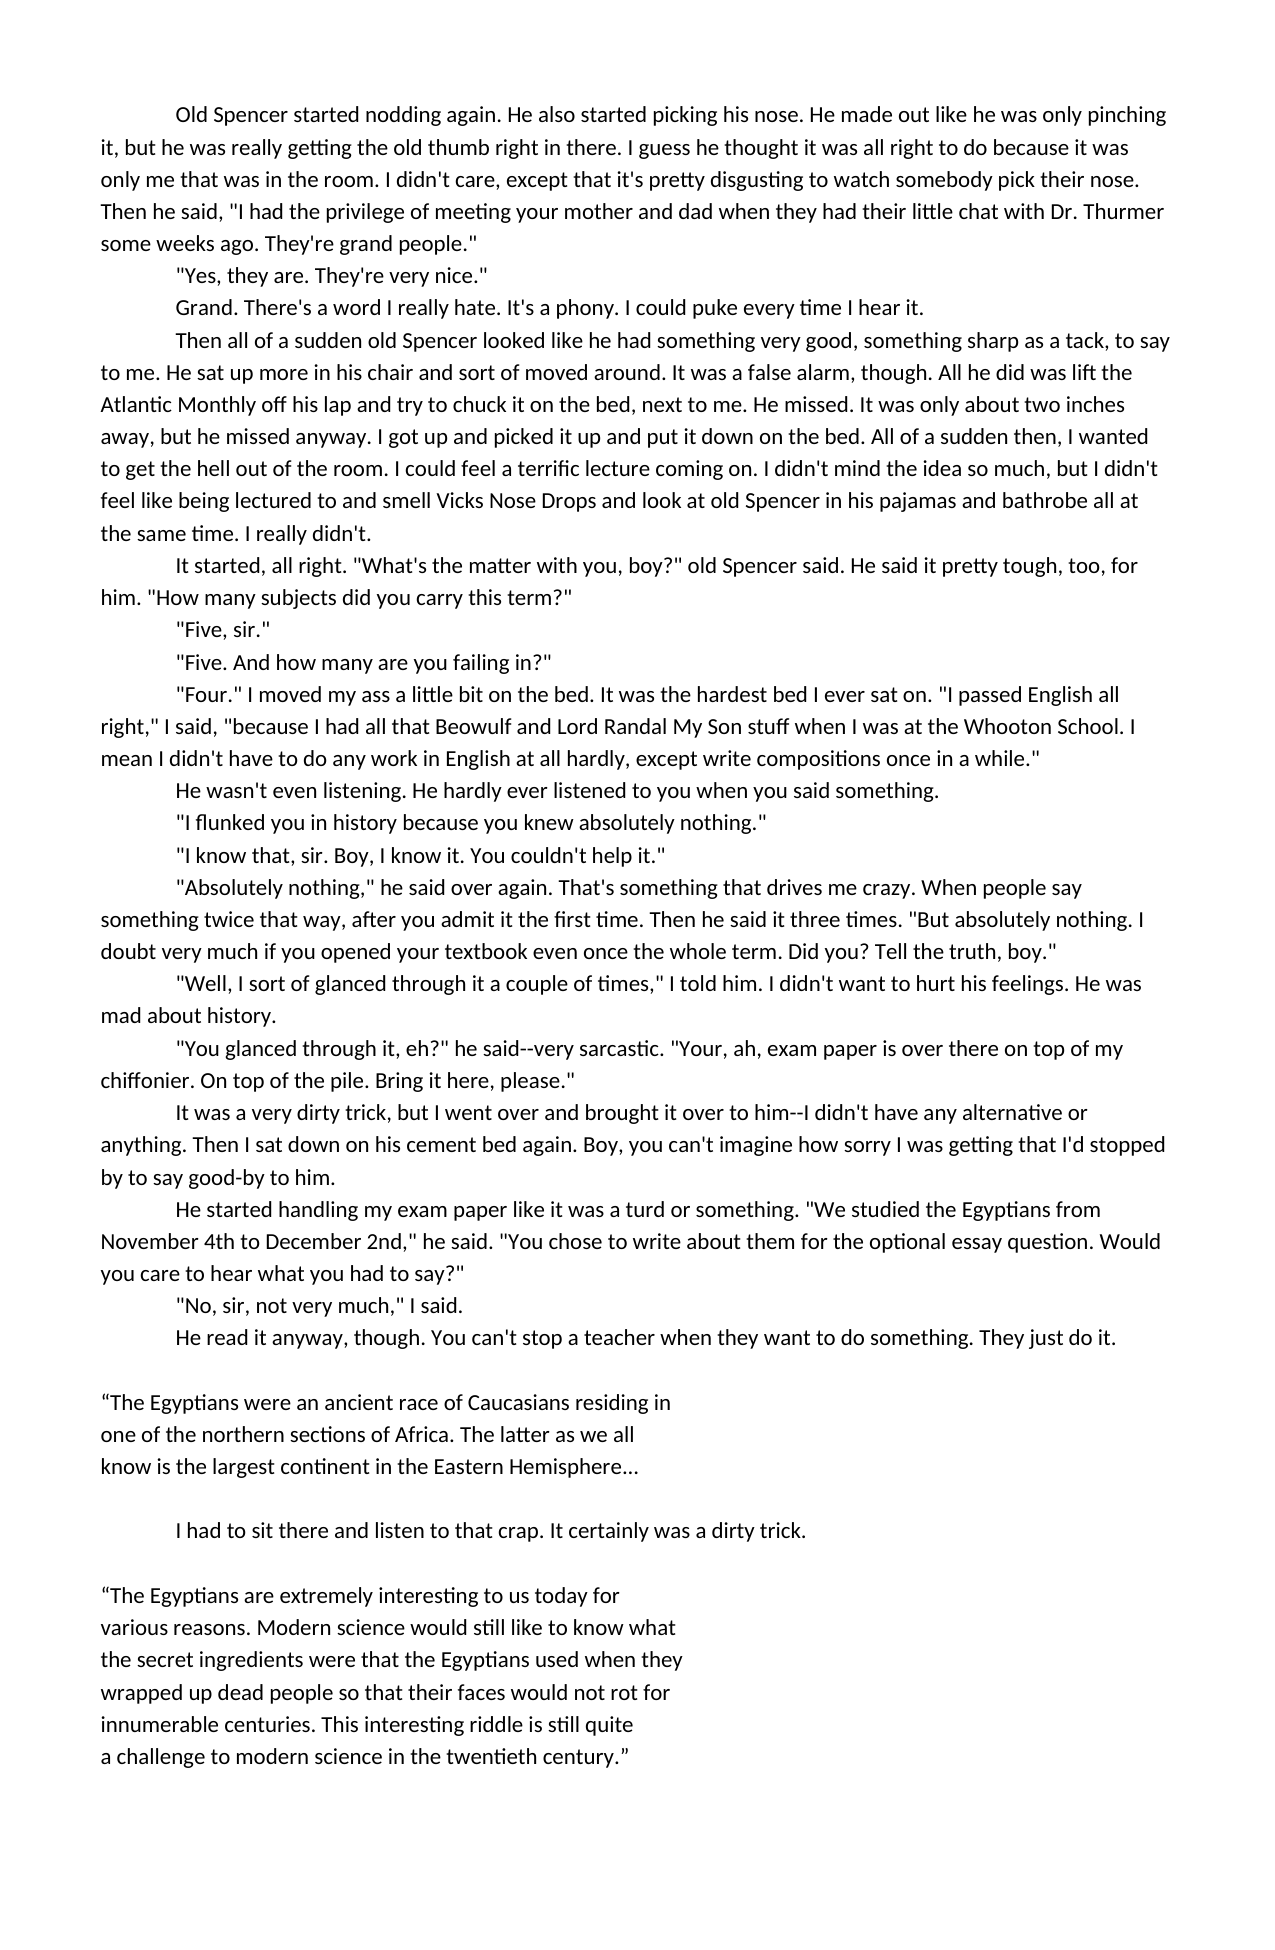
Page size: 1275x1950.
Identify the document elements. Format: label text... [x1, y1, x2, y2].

text various reasons. Modern science would still like to know what [100, 1613, 1174, 1641]
text Then he said, "I had the privilege of meeting your mother and dad when they had their little chat with Dr. Thurmer some weeks ago. They're grand people." [100, 197, 1174, 257]
text "I know that, sir. Boy, I know it. You couldn't help it." [100, 841, 1174, 869]
text It was a very dirty trick, but I went over and brought it over to him--I didn't have any alternative or anything. Then I sat down on his cement bed again. Boy, you can't imagine how sorry I was getting that I'd stopped by to say good-by to him. [100, 1098, 1174, 1191]
text Grand. There's a word I really hate. It's a phony. I could puke every time I hear it. [100, 293, 1174, 322]
text "Five. And how many are you failing in?" [100, 648, 1174, 676]
text Then all of a sudden old Spencer looked like he had something very good, something sharp as a tack, to say to me. He sat up more in his chair and sort of moved around. It was a false alarm, though. All he did was lift the Atlantic Monthly off his lap and try to chuck it on the bed, next to me. He missed. It was only about two inches away, but he missed anyway. I got up and picked it up and put it down on the bed. All of a sudden then, I wanted to get the hell out of the room. I could feel a terrific lecture coming on. I didn't mind the idea so much, but I didn't feel like being lectured to and smell Vicks Nose Drops and look at old Spencer in his pajamas and bathrobe all at the same time. I really didn't. [100, 326, 1174, 547]
text It started, all right. "What's the matter with you, boy?" old Spencer said. He said it pretty tough, too, for him. "How many subjects did you carry this term?" [100, 551, 1174, 611]
text “The Egyptians are extremely interesting to us today for [100, 1581, 1174, 1609]
text "No, sir, not very much," I said. [100, 1291, 1174, 1319]
text Old Spencer started nodding again. He also started picking his nose. He made out like he was only pinching it, but he was really getting the old thumb right in there. I guess he thought it was all right to do because it was only me that was in the room. I didn't care, except that it's pretty disgusting to watch somebody pick their nose. [100, 100, 1174, 193]
text "Four." I moved my ass a little bit on the bed. It was the hardest bed I ever sat on. "I passed English all right," I said, "because I had all that Beowulf and Lord Randal My Son stuff when I was at the Whooton School. I mean I didn't have to do any work in English at all hardly, except write compositions once in a while." [100, 680, 1174, 772]
text “The Egyptians were an ancient race of Caucasians residing in [100, 1388, 1174, 1416]
text He started handling my exam paper like it was a turd or something. "We studied the Egyptians from November 4th to December 2nd," he said. "You chose to write about them for the optional essay question. Would you care to hear what you had to say?" [100, 1195, 1174, 1287]
text the secret ingredients were that the Egyptians used when they [100, 1645, 1174, 1673]
text "I flunked you in history because you knew absolutely nothing." [100, 808, 1174, 837]
text "Absolutely nothing," he said over again. That's something that drives me crazy. When people say something twice that way, after you admit it the first time. Then he said it three times. "But absolutely nothing. I doubt very much if you opened your textbook even once the whole term. Did you? Tell the truth, boy." [100, 873, 1174, 965]
text wrapped up dead people so that their faces would not rot for [100, 1678, 1174, 1706]
text know is the largest continent in the Eastern Hemisphere... [100, 1452, 1174, 1480]
text "Well, I sort of glanced through it a couple of times," I told him. I didn't want to hurt his feelings. He was mad about history. [100, 969, 1174, 1030]
text He wasn't even listening. He hardly ever listened to you when you said something. [100, 776, 1174, 804]
text I had to sit there and listen to that crap. It certainly was a dirty trick. [100, 1517, 1174, 1545]
text "You glanced through it, eh?" he said--very sarcastic. "Your, ah, exam paper is over there on top of my chiffonier. On top of the pile. Bring it here, please." [100, 1034, 1174, 1094]
text a challenge to modern science in the twentieth century.” [100, 1742, 1174, 1770]
text He read it anyway, though. You can't stop a teacher when they want to do something. They just do it. [100, 1323, 1174, 1352]
text one of the northern sections of Africa. The latter as we all [100, 1420, 1174, 1448]
text innumerable centuries. This interesting riddle is still quite [100, 1710, 1174, 1738]
text "Five, sir." [100, 615, 1174, 643]
text "Yes, they are. They're very nice." [100, 261, 1174, 289]
